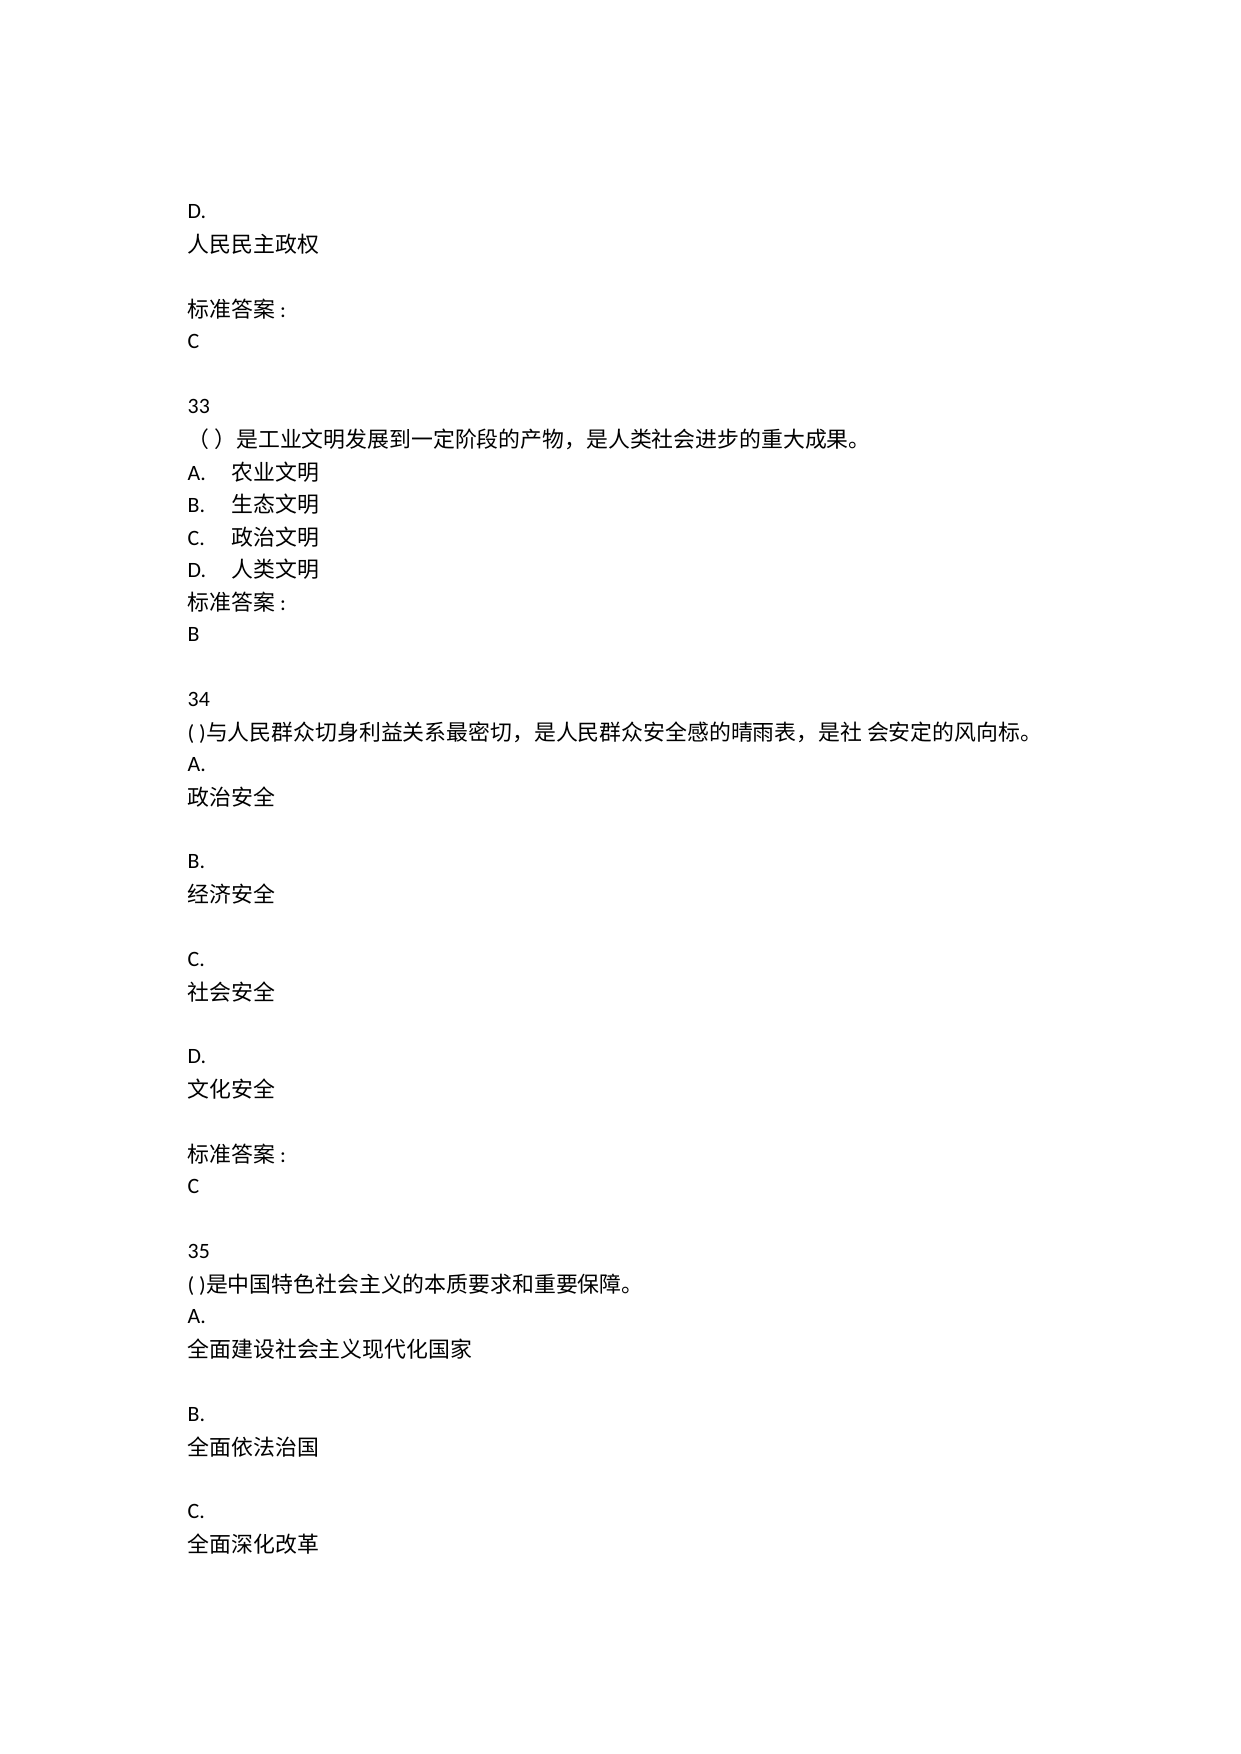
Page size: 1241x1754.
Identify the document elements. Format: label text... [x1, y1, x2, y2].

text 35 [187, 1234, 1053, 1267]
text A. 农业文明 [187, 454, 1053, 487]
text C [187, 324, 1053, 357]
text 33 [187, 389, 1053, 422]
text A. [187, 747, 1053, 779]
text B [187, 617, 1053, 649]
text D. [187, 1039, 1053, 1072]
text 全面建设社会主义现代化国家 [187, 1332, 1053, 1364]
text ( )与人民群众切身利益关系最密切，是人民群众安全感的晴雨表，是社 会安定的风向标。 [187, 714, 1053, 747]
text D. 人类文明 [187, 552, 1053, 584]
text 标准答案 : [187, 584, 1053, 617]
text B. [187, 1397, 1053, 1429]
text 全面深化改革 [187, 1527, 1053, 1559]
text 政治安全 [187, 779, 1053, 812]
text 标准答案 : [187, 1137, 1053, 1169]
text C. [187, 1494, 1053, 1527]
text 经济安全 [187, 877, 1053, 909]
text D. [187, 194, 1053, 227]
text （ ）是工业文明发展到一定阶段的产物，是人类社会进步的重大成果。 [187, 422, 1053, 454]
text 34 [187, 682, 1053, 714]
text B. [187, 844, 1053, 877]
text C. 政治文明 [187, 519, 1053, 552]
text C. [187, 942, 1053, 974]
text B. 生态文明 [187, 487, 1053, 519]
text 社会安全 [187, 974, 1053, 1007]
text 标准答案 : [187, 292, 1053, 324]
text A. [187, 1299, 1053, 1332]
text C [187, 1169, 1053, 1202]
text 文化安全 [187, 1072, 1053, 1104]
text 全面依法治国 [187, 1429, 1053, 1462]
text 人民民主政权 [187, 227, 1053, 259]
text ( )是中国特色社会主义的本质要求和重要保障。 [187, 1267, 1053, 1299]
